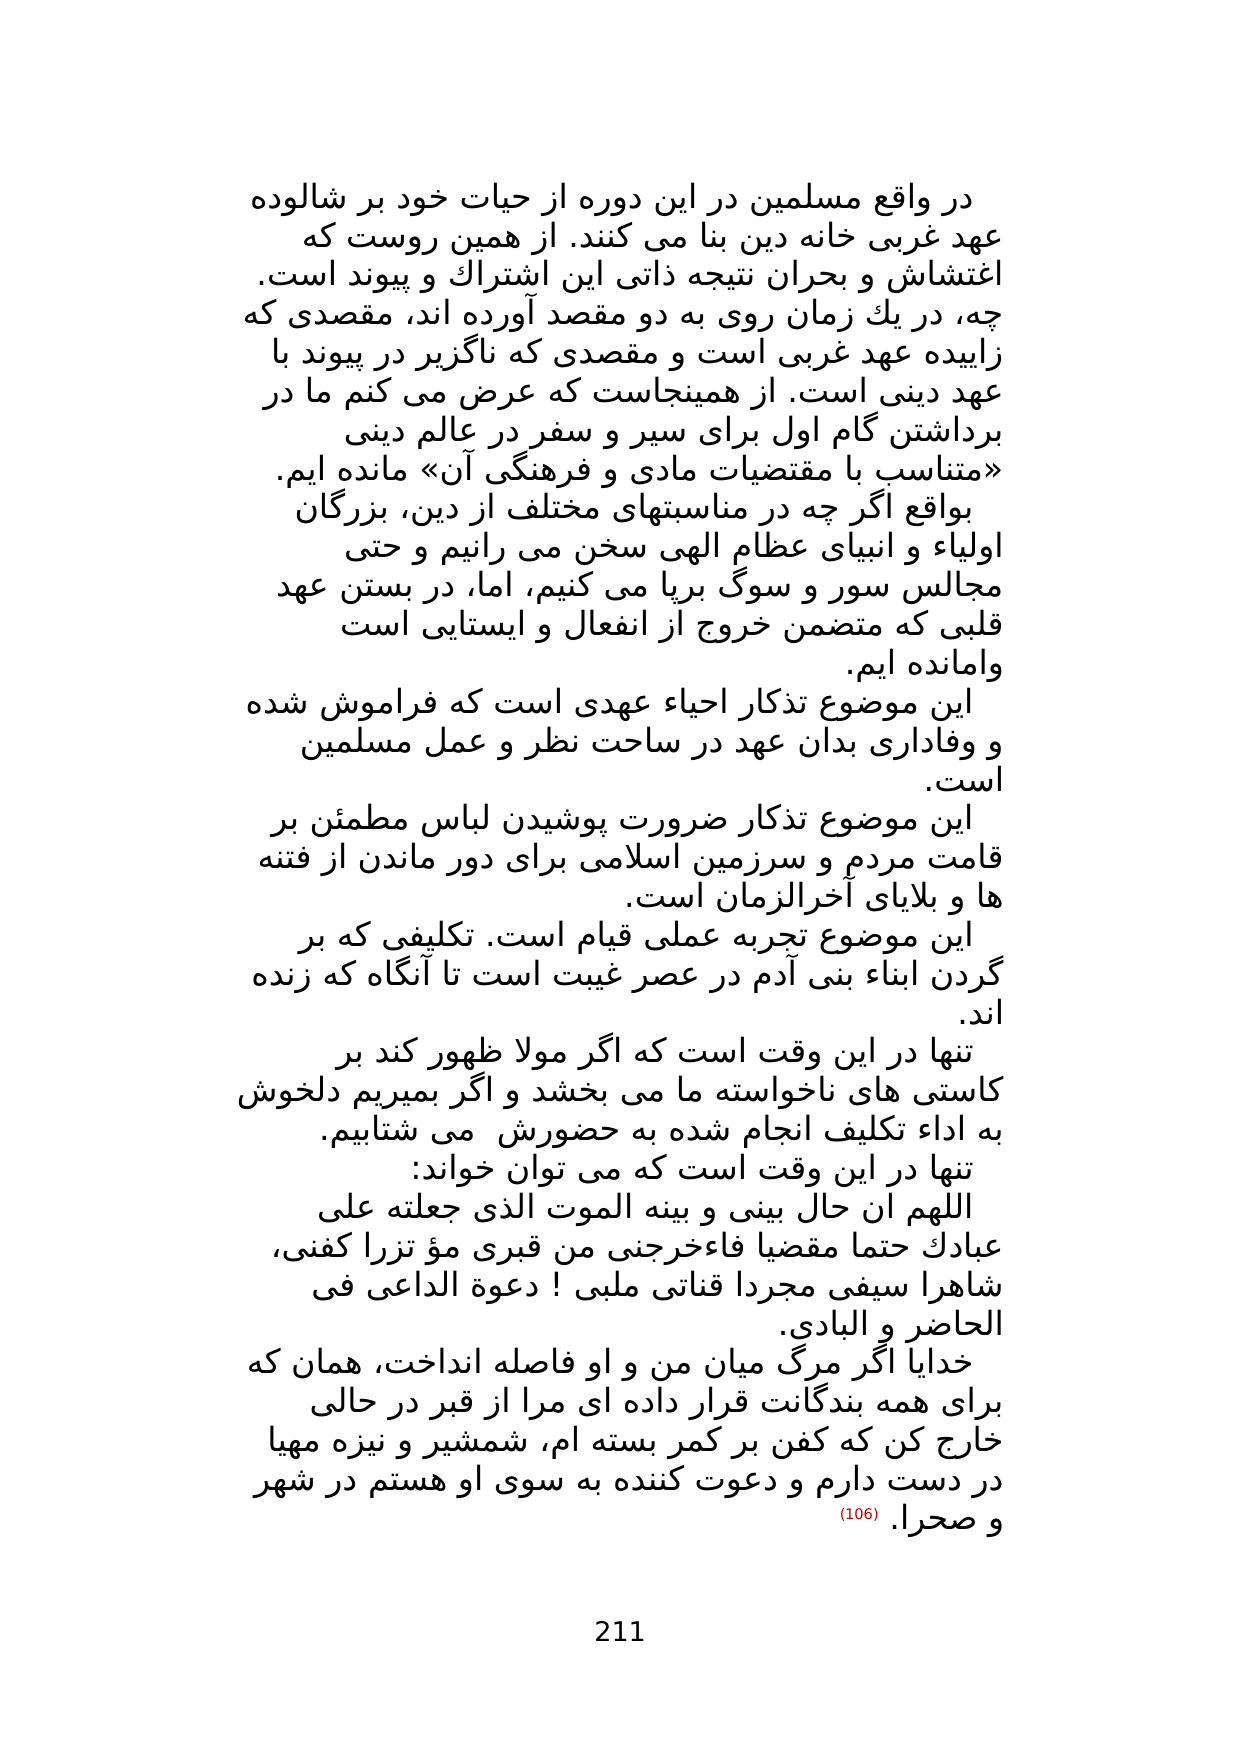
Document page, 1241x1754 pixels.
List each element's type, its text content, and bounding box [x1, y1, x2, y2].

text اللهم ان حال بينى و بينه الموت الذى جعلته على عبادك حتما مقضيا فاءخرجنى من قبرى مؤ تزرا كفنى، شاهرا سيفى مجردا قناتى ملبى ! دعوة الداعى فى الحاضر و البادى. [236, 1187, 1004, 1343]
text اين موضوع تذكار ضرورت پوشيدن لباس مطمئن بر قامت مردم و سرزمين اسلامى براى دور ماندن از فتنه ها و بلاياى آخرالزمان است. [236, 799, 1004, 915]
text اين موضوع تجربه عملى قيام است. تكليفى كه بر گردن ابناء بنى آدم در عصر غيبت است تا آنگاه كه زنده اند. [236, 915, 1004, 1032]
text خدايا اگر مرگ ميان من و او فاصله انداخت، همان كه براى همه بندگانت قرار داده اى مرا از قبر در حالى خارج كن كه كفن بر كمر بسته ام، شمشير و نيزه مهيا در دست دارم و دعوت كننده به سوى او هستم در شهر و صحرا. (106) [236, 1343, 1004, 1537]
text در واقع مسلمين در اين دوره از حيات خود بر شالوده عهد غربى خانه دين بنا مى كنند. از همين روست كه اغتشاش و بحران نتيجه ذاتى اين اشتراك و پيوند است. چه، در يك زمان روى به دو مقصد آورده اند، مقصدى كه زاييده عهد غربى است و مقصدى كه ناگزير در پيوند با عهد دينى است. از همينجاست كه عرض مى كنم ما در برداشتن گام اول براى سير و سفر در عالم دينى «متناسب با مقتضيات مادى و فرهنگى آن» مانده ايم. [236, 177, 1004, 488]
text بواقع اگر چه در مناسبتهاى مختلف از دين، بزرگان اولياء و انبياى عظام الهى سخن مى رانيم و حتى مجالس سور و سوگ برپا مى كنيم، اما، در بستن عهد قلبى كه متضمن خروج از انفعال و ايستايى است وامانده ايم. [236, 488, 1004, 682]
text اين موضوع تذكار احياء عهدى است كه فراموش شده و وفادارى بدان عهد در ساحت نظر و عمل مسلمين است. [236, 682, 1004, 799]
text تنها در اين وقت است كه مى توان خواند: [236, 1148, 1004, 1187]
text تنها در اين وقت است كه اگر مولا ظهور كند بر كاستى هاى ناخواسته ما مى بخشد و اگر بميريم دلخوش به اداء تكليف انجام شده به حضورش ‍ مى شتابيم. [236, 1032, 1004, 1148]
